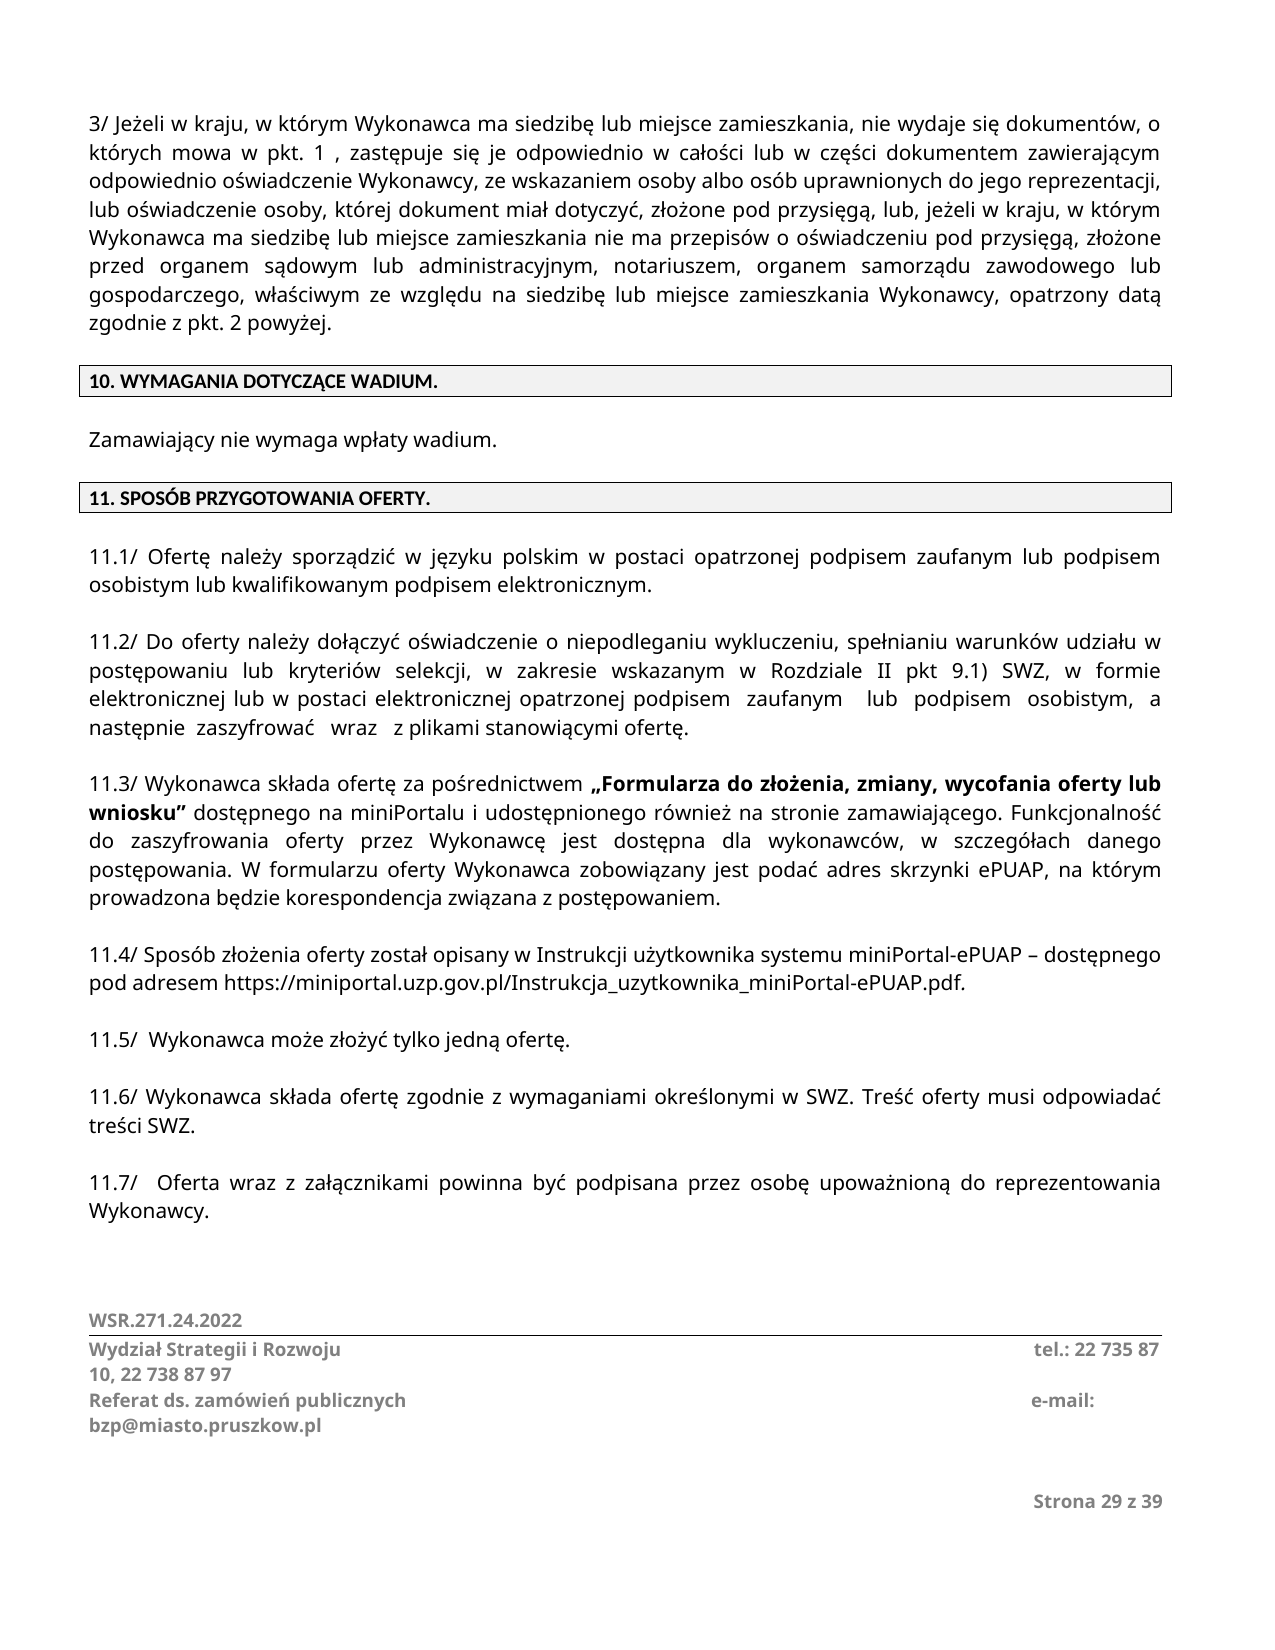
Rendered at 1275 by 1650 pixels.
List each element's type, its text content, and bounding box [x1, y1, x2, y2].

text 11.7/ Oferta wraz z załącznikami powinna być podpisana przez osobę upoważnioną do reprezentowania Wykonawcy. [89, 1168, 1162, 1224]
text 10. WYMAGANIA DOTYCZĄCE WADIUM. [80, 366, 1171, 396]
text 3/ Jeżeli w kraju, w którym Wykonawca ma siedzibę lub miejsce zamieszkania, nie wydaje się dokumentów, o których mowa w pkt. 1 , zastępuje się je odpowiednio w całości lub w części dokumentem zawierającym odpowiednio oświadczenie Wykonawcy, ze wskazaniem osoby albo osób uprawnionych do jego reprezentacji, lub oświadczenie osoby, której dokument miał dotyczyć, złożone pod przysięgą, lub, jeżeli w kraju, w którym Wykonawca ma siedzibę lub miejsce zamieszkania nie ma przepisów o oświadczeniu pod przysięgą, złożone przed organem sądowym lub administracyjnym, notariuszem, organem samorządu zawodowego lub gospodarczego, właściwym ze względu na siedzibę lub miejsce zamieszkania Wykonawcy, opatrzony datą zgodnie z pkt. 2 powyżej. [89, 109, 1162, 337]
text 11.1/ Ofertę należy sporządzić w języku polskim w postaci opatrzonej podpisem zaufanym lub podpisem osobistym lub kwalifikowanym podpisem elektronicznym. [89, 542, 1162, 599]
text 11.5/ Wykonawca może złożyć tylko jedną ofertę. [89, 1025, 1162, 1054]
text 11.4/ Sposób złożenia oferty został opisany w Instrukcji użytkownika systemu miniPortal-ePUAP – dostępnego pod adresem https://miniportal.uzp.gov.pl/Instrukcja_uzytkownika_miniPortal-ePUAP.pdf. [89, 940, 1162, 997]
text 11.3/ Wykonawca składa ofertę za pośrednictwem „Formularza do złożenia, zmiany, wycofania oferty lub wniosku” dostępnego na miniPortalu i udostępnionego również na stronie zamawiającego. Funkcjonalność do zaszyfrowania oferty przez Wykonawcę jest dostępna dla wykonawców, w szczegółach danego postępowania. W formularzu oferty Wykonawca zobowiązany jest podać adres skrzynki ePUAP, na którym prowadzona będzie korespondencja związana z postępowaniem. [89, 769, 1162, 912]
text 11. SPOSÓB PRZYGOTOWANIA OFERTY. [80, 483, 1171, 512]
text 11.6/ Wykonawca składa ofertę zgodnie z wymaganiami określonymi w SWZ. Treść oferty musi odpowiadać treści SWZ. [89, 1082, 1162, 1139]
text 11.2/ Do oferty należy dołączyć oświadczenie o niepodleganiu wykluczeniu, spełnianiu warunków udziału w postępowaniu lub kryteriów selekcji, w zakresie wskazanym w Rozdziale II pkt 9.1) SWZ, w formie elektronicznej lub w postaci elektronicznej opatrzonej podpisem zaufanym lub podpisem osobistym, a następnie zaszyfrować wraz z plikami stanowiącymi ofertę. [89, 627, 1162, 741]
text Zamawiający nie wymaga wpłaty wadium. [89, 425, 1162, 454]
